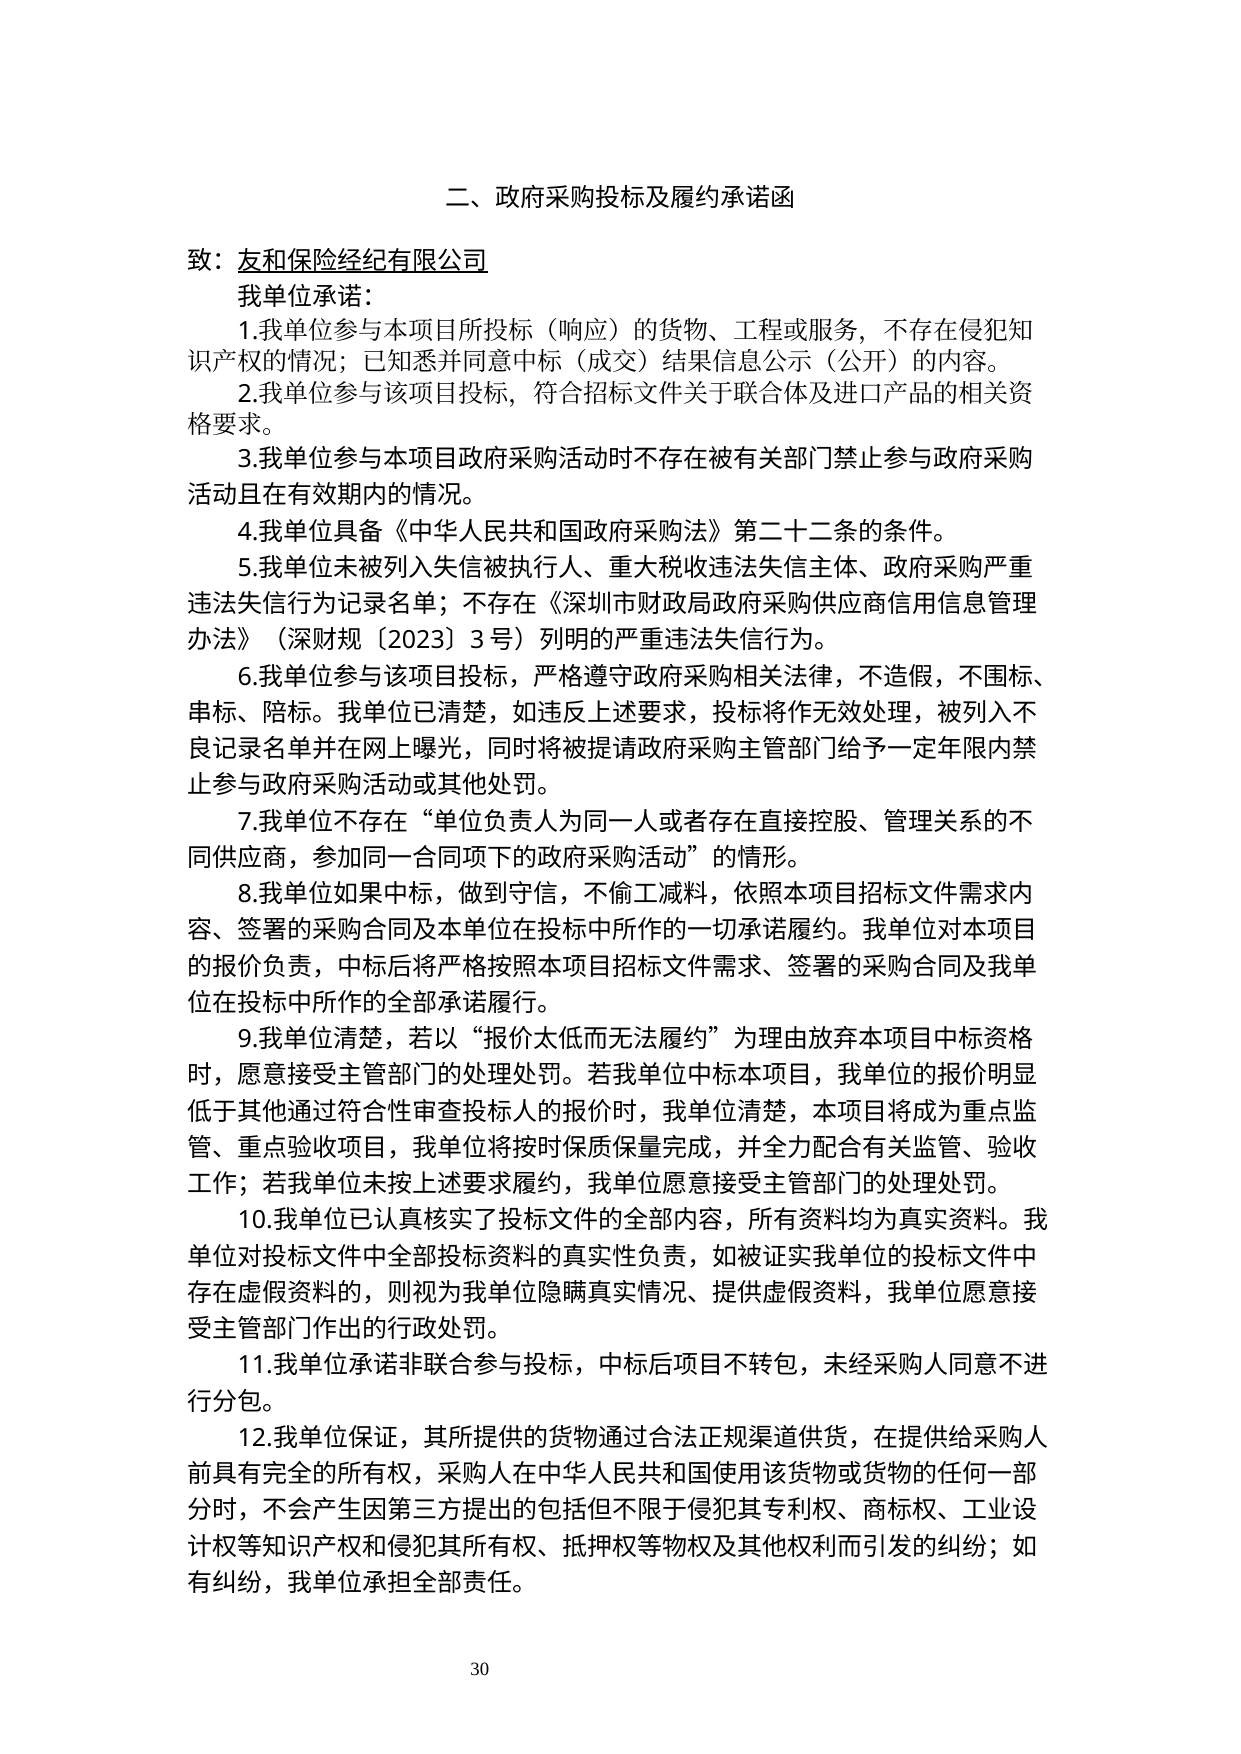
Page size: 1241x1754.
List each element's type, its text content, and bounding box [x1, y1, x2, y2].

text 10.我单位已认真核实了投标文件的全部内容，所有资料均为真实资料。我单位对投标文件中全部投标资料的真实性负责，如被证实我单位的投标文件中存在虚假资料的，则视为我单位隐瞒真实情况、提供虚假资料，我单位愿意接受主管部门作出的行政处罚。 [187, 1200, 1053, 1345]
text 4.我单位具备《中华人民共和国政府采购法》第二十二条的条件。 [187, 511, 1053, 547]
text 12.我单位保证，其所提供的货物通过合法正规渠道供货，在提供给采购人前具有完全的所有权，采购人在中华人民共和国使用该货物或货物的任何一部分时，不会产生因第三方提出的包括但不限于侵犯其专利权、商标权、工业设计权等知识产权和侵犯其所有权、抵押权等物权及其他权利而引发的纠纷；如有纠纷，我单位承担全部责任。 [187, 1417, 1053, 1598]
text 5.我单位未被列入失信被执行人、重大税收违法失信主体、政府采购严重违法失信行为记录名单；不存在《深圳市财政局政府采购供应商信用信息管理办法》（深财规〔2023〕3号）列明的严重违法失信行为。 [187, 547, 1053, 656]
text 1.我单位参与本项目所投标（响应）的货物、工程或服务，不存在侵犯知识产权的情况；已知悉并同意中标（成交）结果信息公示（公开）的内容。 [187, 313, 1053, 376]
text 6.我单位参与该项目投标，严格遵守政府采购相关法律，不造假，不围标、串标、陪标。我单位已清楚，如违反上述要求，投标将作无效处理，被列入不良记录名单并在网上曝光，同时将被提请政府采购主管部门给予一定年限内禁止参与政府采购活动或其他处罚。 [187, 656, 1053, 801]
text 8.我单位如果中标，做到守信，不偷工减料，依照本项目招标文件需求内容、签署的采购合同及本单位在投标中所作的一切承诺履约。我单位对本项目的报价负责，中标后将严格按照本项目招标文件需求、签署的采购合同及我单位在投标中所作的全部承诺履行。 [187, 873, 1053, 1018]
text 11.我单位承诺非联合参与投标，中标后项目不转包，未经采购人同意不进行分包。 [187, 1345, 1053, 1417]
text 我单位承诺： [187, 277, 1138, 313]
text 致：友和保险经纪有限公司 [187, 240, 1053, 277]
text 9.我单位清楚，若以“报价太低而无法履约”为理由放弃本项目中标资格时，愿意接受主管部门的处理处罚。若我单位中标本项目，我单位的报价明显低于其他通过符合性审查投标人的报价时，我单位清楚，本项目将成为重点监管、重点验收项目，我单位将按时保质保量完成，并全力配合有关监管、验收工作；若我单位未按上述要求履约，我单位愿意接受主管部门的处理处罚。 [187, 1018, 1053, 1200]
text 2.我单位参与该项目投标，符合招标文件关于联合体及进口产品的相关资格要求。 [187, 376, 1053, 438]
text 7.我单位不存在“单位负责人为同一人或者存在直接控股、管理关系的不同供应商，参加同一合同项下的政府采购活动”的情形。 [187, 801, 1053, 873]
subtitle 二、政府采购投标及履约承诺函 [187, 177, 1053, 213]
text 3.我单位参与本项目政府采购活动时不存在被有关部门禁止参与政府采购活动且在有效期内的情况。 [187, 438, 1053, 511]
